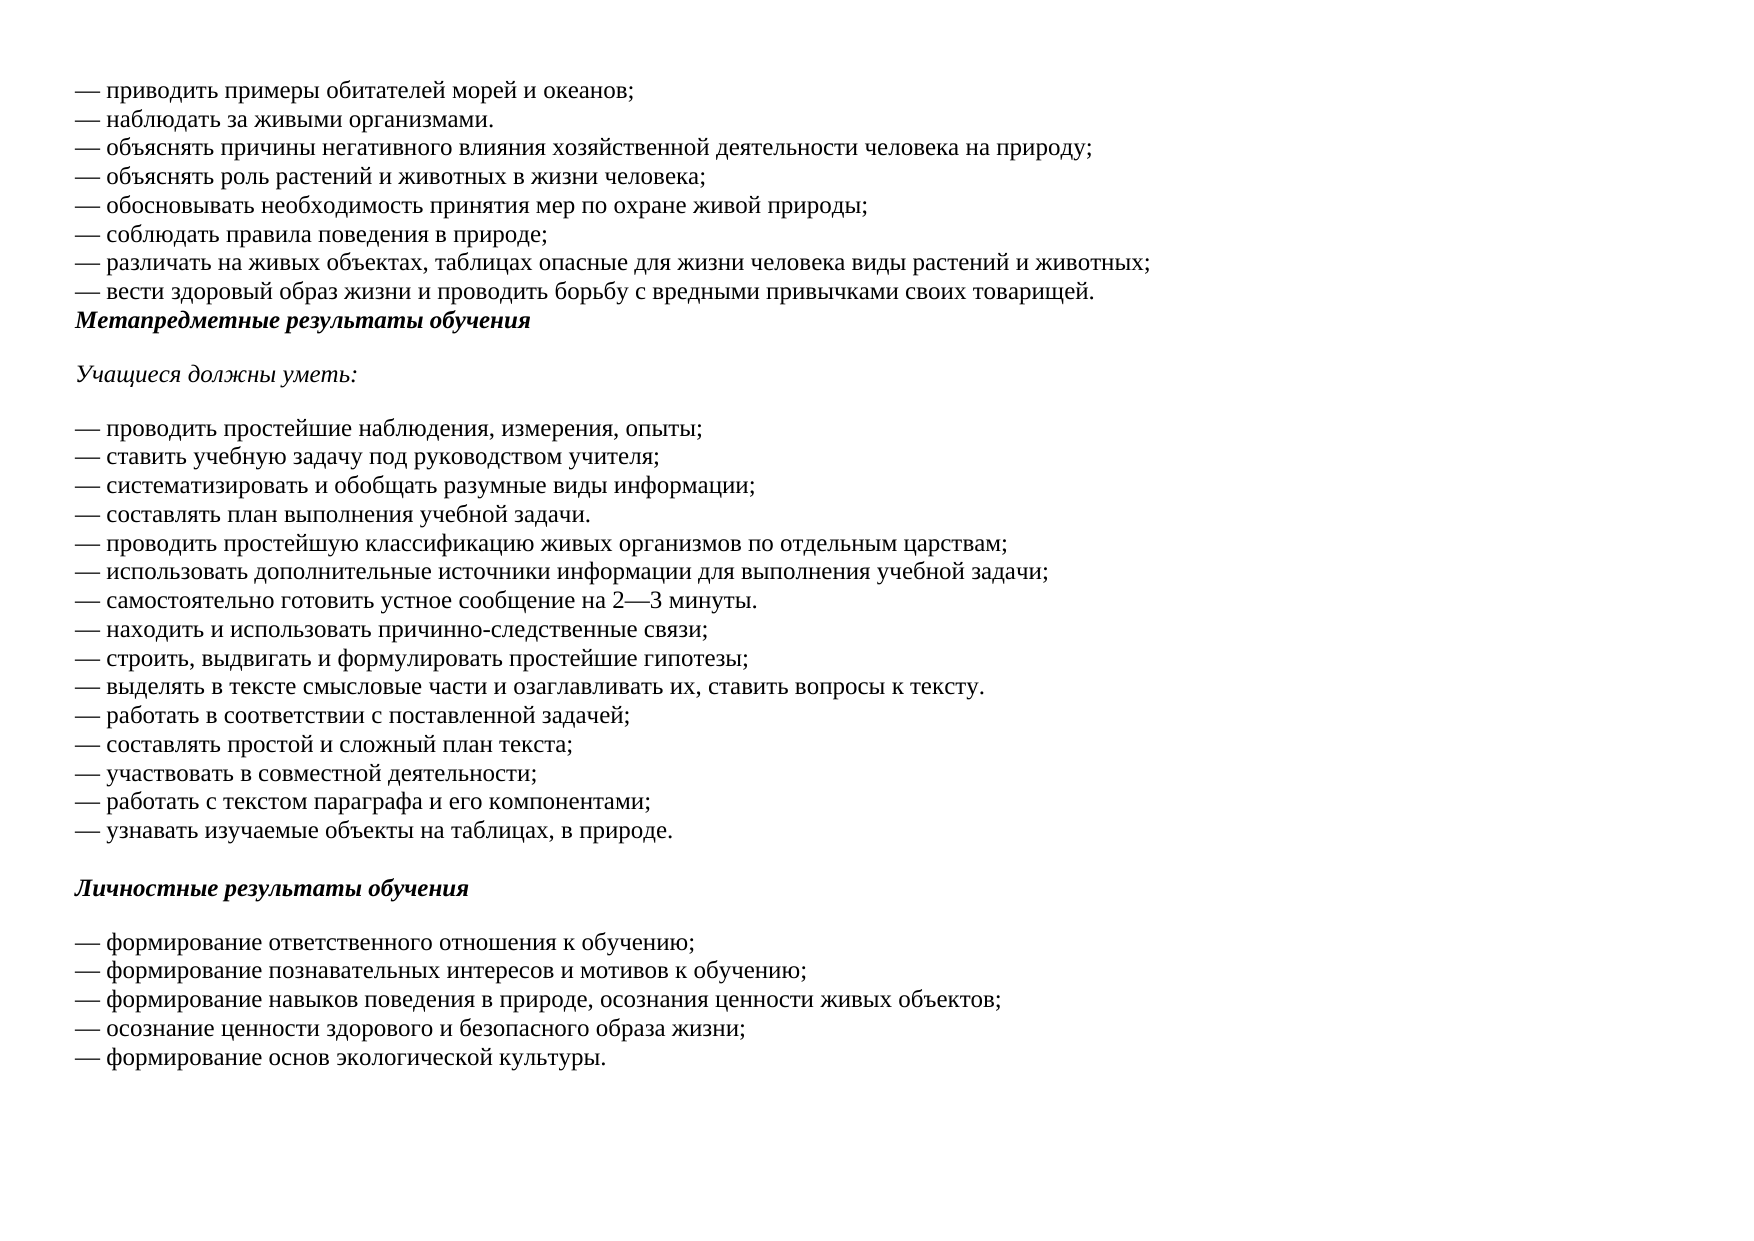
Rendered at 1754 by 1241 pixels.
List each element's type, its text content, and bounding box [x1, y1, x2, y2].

text — формирование основ экологической культуры. [75, 1042, 1679, 1070]
text — приводить примеры обитателей морей и океанов; [75, 75, 1679, 104]
text — формирование навыков поведения в природе, осознания ценности живых объектов; [75, 984, 1679, 1013]
text — объяснять роль растений и животных в жизни человека; [75, 161, 1679, 190]
text — узнавать изучаемые объекты на таблицах, в природе. [75, 815, 1679, 844]
text — работать в соответствии с поставленной задачей; [75, 700, 1679, 729]
text — составлять простой и сложный план текста; [75, 729, 1679, 758]
text — наблюдать за живыми организмами. [75, 104, 1679, 132]
text — использовать дополнительные источники информации для выполнения учебной задачи; [75, 556, 1679, 585]
text — ставить учебную задачу под руководством учителя; [75, 441, 1679, 470]
text Учащиеся должны уметь: [75, 359, 1679, 388]
text — проводить простейшие наблюдения, измерения, опыты; [75, 413, 1679, 441]
text — осознание ценности здорового и безопасного образа жизни; [75, 1013, 1679, 1042]
text — обосновывать необходимость принятия мер по охране живой природы; [75, 190, 1679, 219]
text — работать с текстом параграфа и его компонентами; [75, 786, 1679, 815]
text — самостоятельно готовить устное сообщение на 2—3 минуты. [75, 585, 1679, 614]
text — выделять в тексте смысловые части и озаглавливать их, ставить вопросы к тексту. [75, 671, 1679, 700]
text — строить, выдвигать и формулировать простейшие гипотезы; [75, 643, 1679, 671]
text — различать на живых объектах, таблицах опасные для жизни человека виды растений и животных; [75, 247, 1679, 276]
text — соблюдать правила поведения в природе; [75, 219, 1679, 247]
text — находить и использовать причинно-следственные связи; [75, 614, 1679, 643]
text — формирование ответственного отношения к обучению; [75, 927, 1679, 955]
text — объяснять причины негативного влияния хозяйственной деятельности человека на природу; [75, 132, 1679, 161]
text — формирование познавательных интересов и мотивов к обучению; [75, 955, 1679, 984]
text — систематизировать и обобщать разумные виды информации; [75, 470, 1679, 499]
text Метапредметные результаты обучения [75, 305, 1679, 334]
text — вести здоровый образ жизни и проводить борьбу с вредными привычками своих товарищей. [75, 276, 1679, 305]
text Личностные результаты обучения [75, 873, 1679, 901]
text — составлять план выполнения учебной задачи. [75, 499, 1679, 528]
text — участвовать в совместной деятельности; [75, 758, 1679, 786]
text — проводить простейшую классификацию живых организмов по отдельным царствам; [75, 528, 1679, 556]
